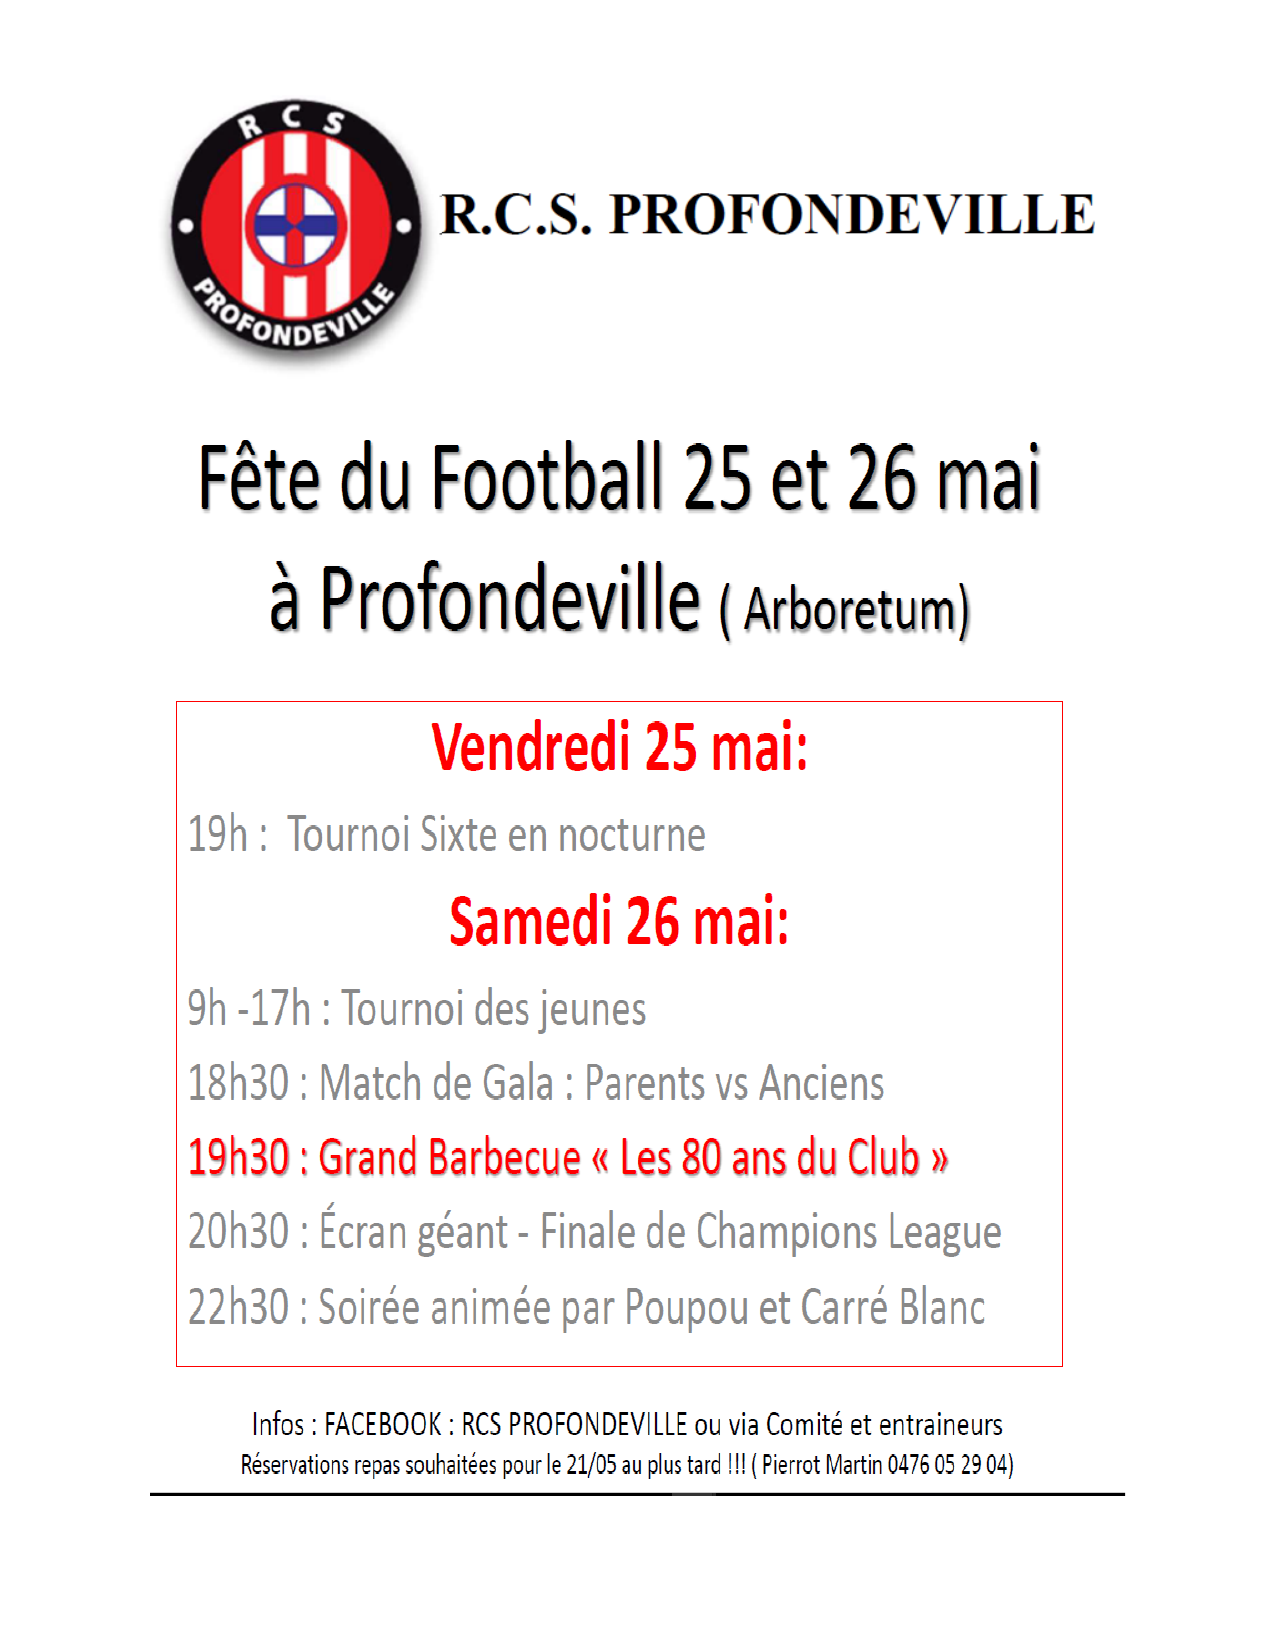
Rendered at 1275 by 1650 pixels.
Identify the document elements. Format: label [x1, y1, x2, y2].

picture [150, 73, 1125, 390]
picture [150, 417, 1125, 1496]
